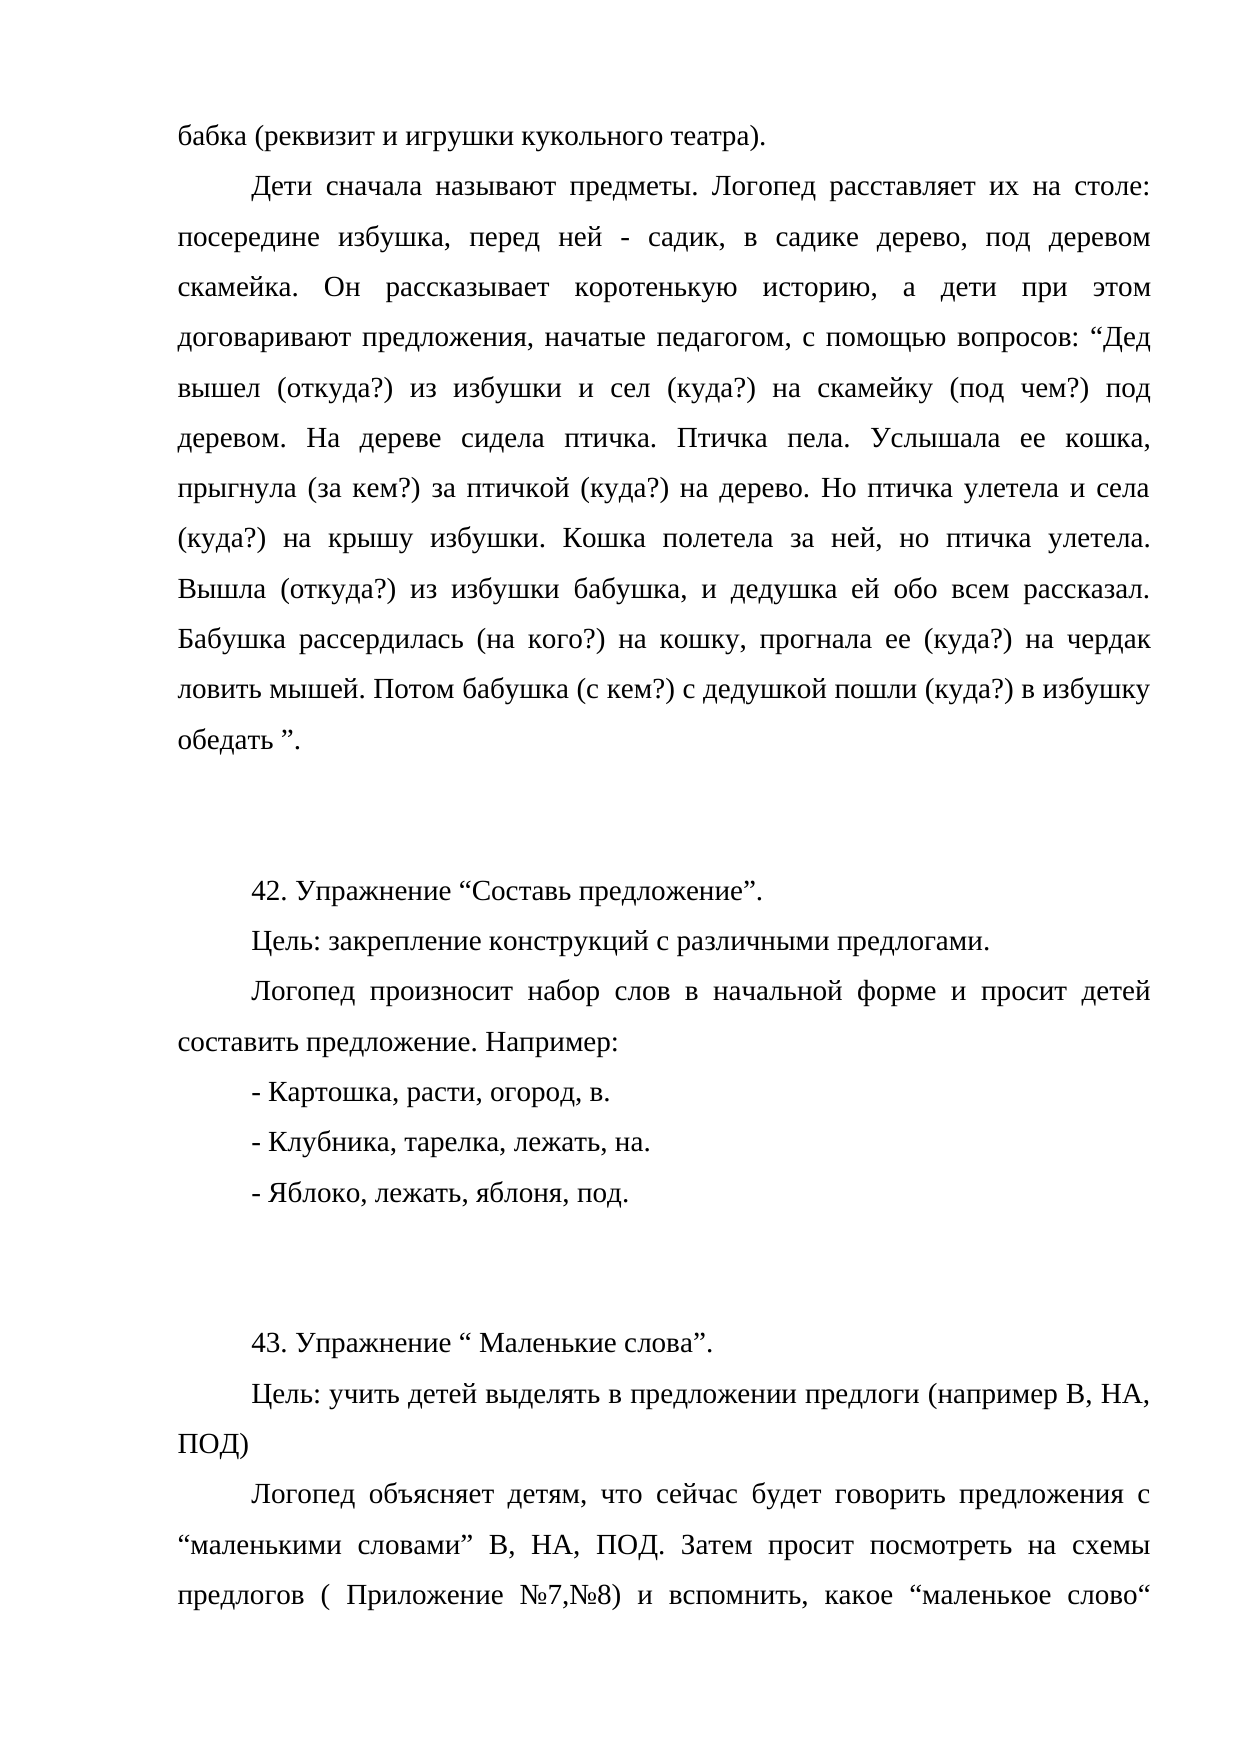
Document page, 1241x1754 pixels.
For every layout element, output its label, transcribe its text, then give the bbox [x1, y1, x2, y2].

text Дети сначала называют предметы. Логопед расставляет их на столе: посередине избушка, перед ней - садик, в садике дерево, под деревом скамейка. Он рассказывает коротенькую историю, а дети при этом договаривают предложения, начатые педагогом, с помощью вопросов: “Дед вышел (откуда?) из избушки и сел (куда?) на скамейку (под чем?) под деревом. На дереве сидела птичка. Птичка пела. Услышала ее кошка, прыгнула (за кем?) за птичкой (куда?) на дерево. Но птичка улетела и села (куда?) на крышу избушки. Кошка полетела за ней, но птичка улетела. Вышла (откуда?) из избушки бабушка, и дедушка ей обо всем рассказал. Бабушка рассердилась (на кого?) на кошку, прогнала ее (куда?) на чердак ловить мышей. Потом бабушка (с кем?) с дедушкой пошли (куда?) в избушку обедать ”. [177, 168, 1152, 755]
text 42. Упражнение “Составь предложение”. [177, 873, 1152, 906]
text Цель: учить детей выделять в предложении предлоги (например В, НА, ПОД) [177, 1376, 1152, 1460]
text - Клубника, тарелка, лежать, на. [177, 1124, 1152, 1158]
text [177, 118, 1152, 152]
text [177, 1477, 1152, 1611]
text 43. Упражнение “ Маленькие слова”. [177, 1326, 1152, 1359]
text Цель: закрепление конструкций с различными предлогами. [177, 923, 1152, 957]
text - Яблоко, лежать, яблоня, под. [177, 1175, 1152, 1208]
text Логопед произносит набор слов в начальной форме и просит детей составить предложение. Например: [177, 973, 1152, 1057]
text - Картошка, расти, огород, в. [177, 1074, 1152, 1108]
